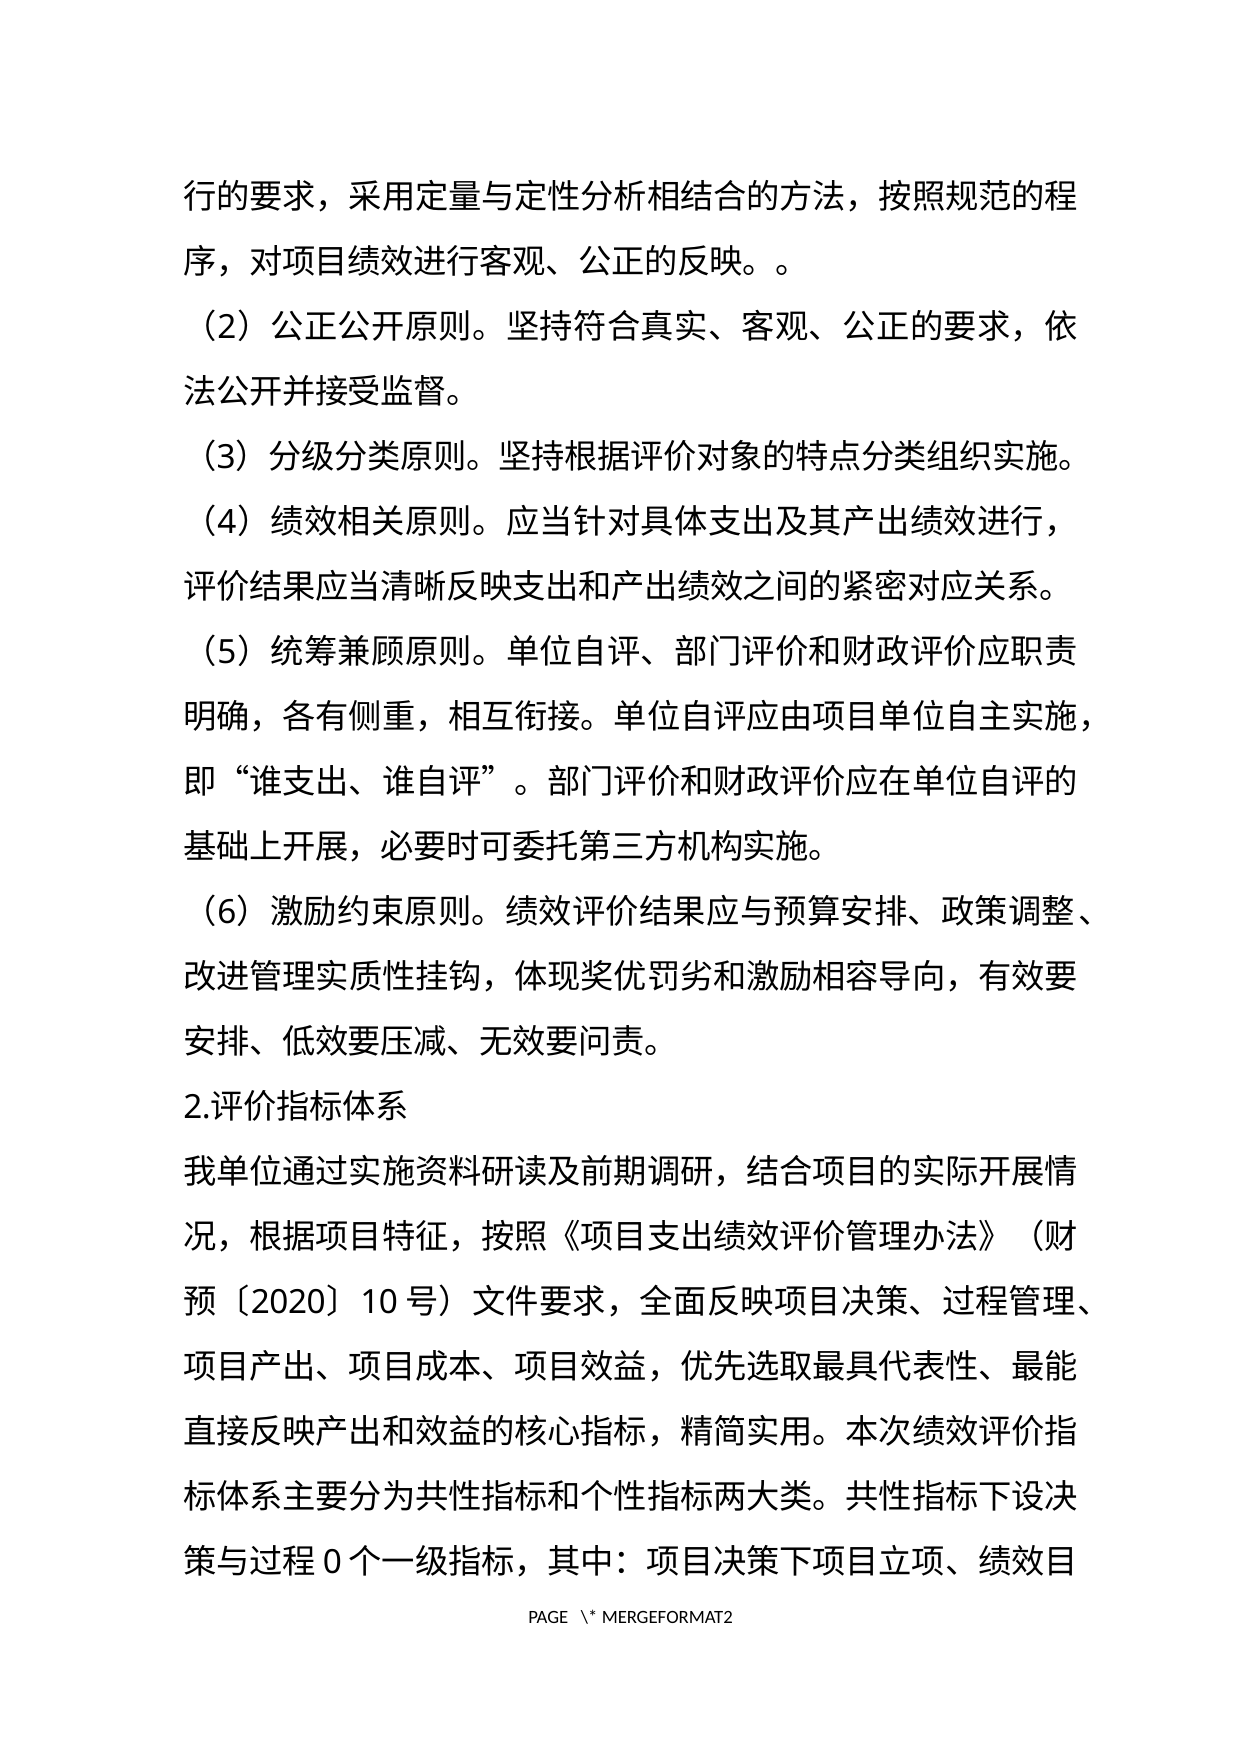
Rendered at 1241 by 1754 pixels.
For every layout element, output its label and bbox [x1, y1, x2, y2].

text [183, 162, 1078, 1592]
